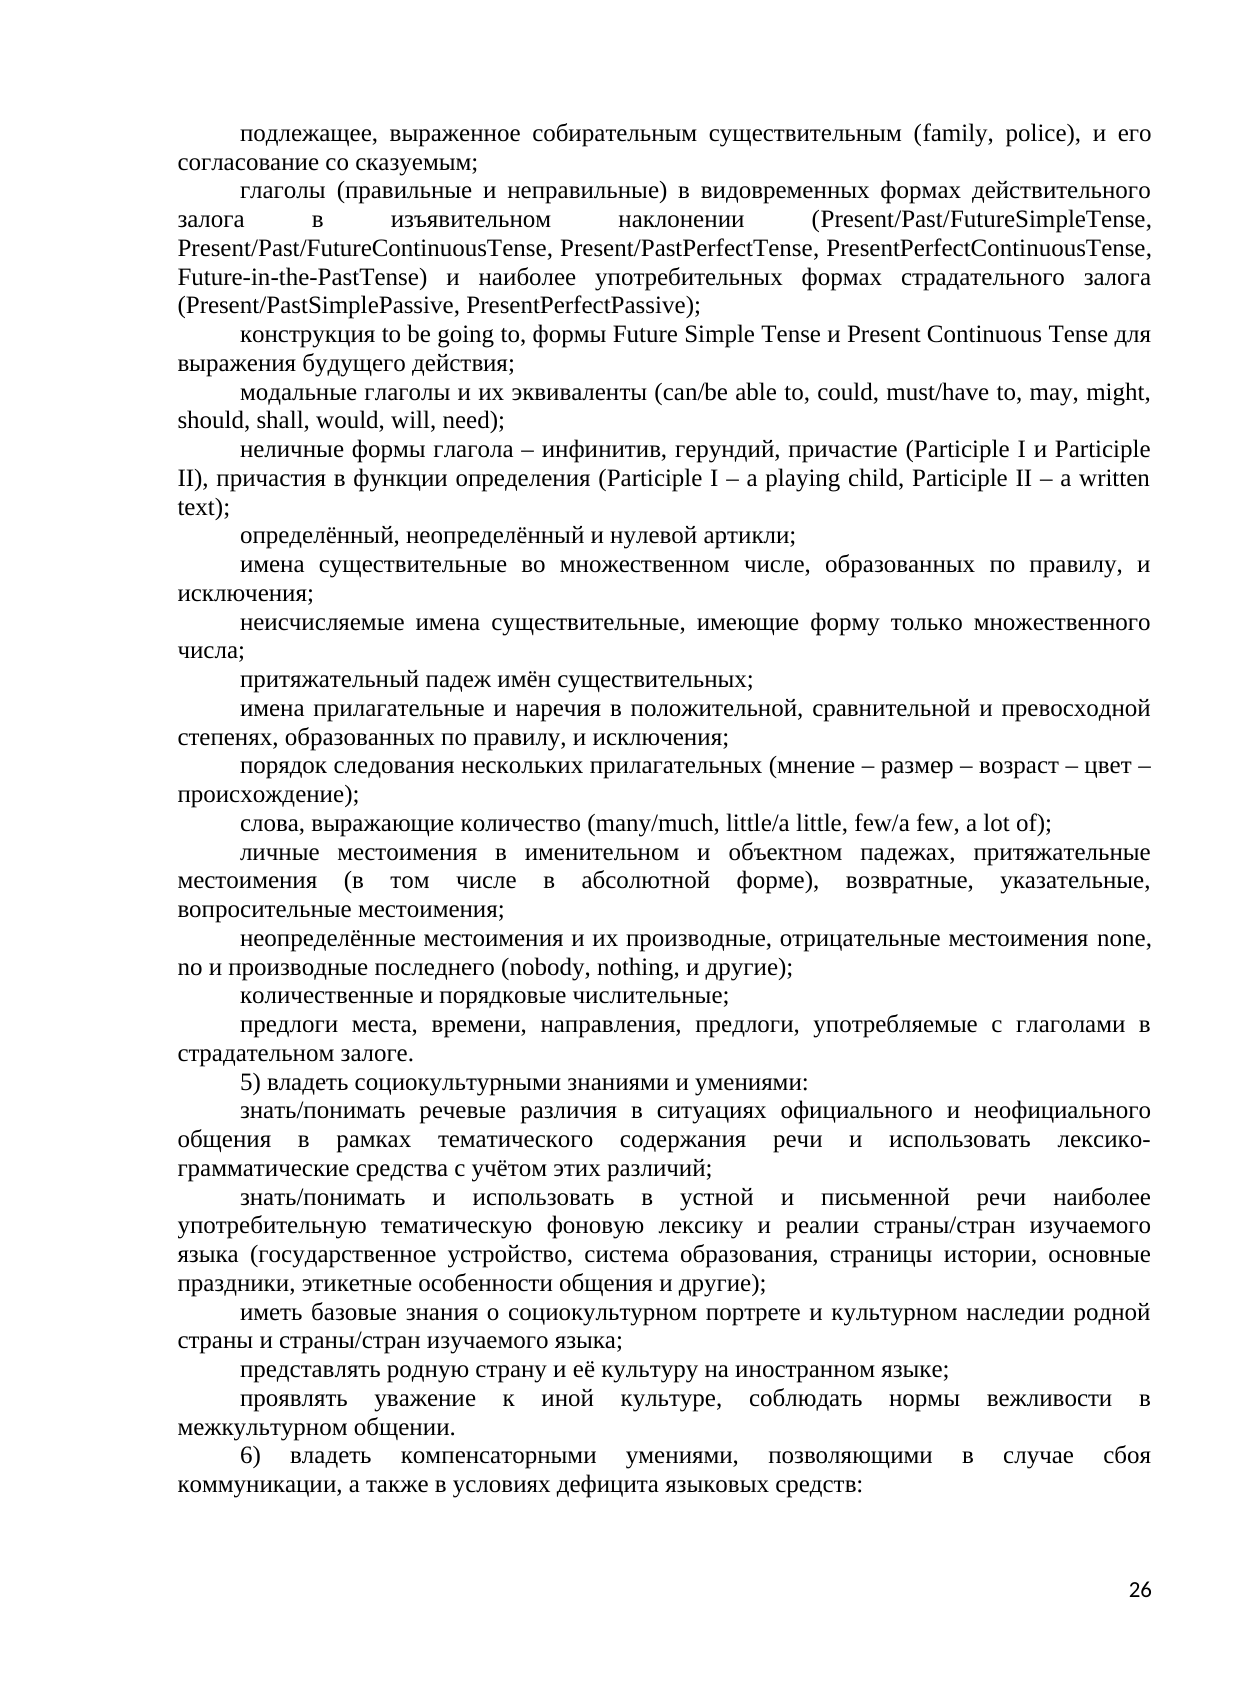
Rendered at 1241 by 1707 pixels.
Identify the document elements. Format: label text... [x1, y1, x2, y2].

text имена существительные во множественном числе, образованных по правилу, и исключения; [177, 549, 1152, 607]
text модальные глаголы и их эквиваленты (can/be able to, could, must/have to, may, might, should, shall, would, will, need); [177, 377, 1152, 434]
text знать/понимать речевые различия в ситуациях официального и неофициального общения в рамках тематического содержания речи и использовать лексико-грамматические средства с учётом этих различий; [177, 1096, 1152, 1182]
text неисчисляемые имена существительные, имеющие форму только множественного числа; [177, 607, 1152, 664]
text конструкция to be going to, формы Future Simple Tense и Present Continuous Tense для выражения будущего действия; [177, 319, 1152, 377]
text 5) владеть социокультурными знаниями и умениями: [177, 1067, 1152, 1096]
text 6) владеть компенсаторными умениями, позволяющими в случае сбоя коммуникации, а также в условиях дефицита языковых средств: [177, 1441, 1152, 1498]
text личные местоимения в именительном и объектном падежах, притяжательные местоимения (в том числе в абсолютной форме), возвратные, указательные, вопросительные местоимения; [177, 837, 1152, 923]
text иметь базовые знания о социокультурном портрете и культурном наследии родной страны и страны/стран изучаемого языка; [177, 1297, 1152, 1354]
text имена прилагательные и наречия в положительной, сравнительной и превосходной степенях, образованных по правилу, и исключения; [177, 693, 1152, 751]
text слова, выражающие количество (many/much, little/a little, few/a few, a lot of); [177, 808, 1152, 837]
text знать/понимать и использовать в устной и письменной речи наиболее употребительную тематическую фоновую лексику и реалии страны/стран изучаемого языка (государственное устройство, система образования, страницы истории, основные праздники, этикетные особенности общения и другие); [177, 1182, 1152, 1297]
text подлежащее, выраженное собирательным существительным (family, police), и его согласование со сказуемым; [177, 118, 1152, 176]
text глаголы (правильные и неправильные) в видовременных формах действительного залога в изъявительном наклонении (Present/Past/FutureSimpleTense, Present/Past/FutureContinuousTense, Present/PastPerfectTense, PresentPerfectContinuousTense, Future-in-the-PastTense) и наиболее употребительных формах страдательного залога (Present/PastSimplePassive, PresentPerfectPassive); [177, 176, 1152, 319]
text количественные и порядковые числительные; [177, 981, 1152, 1009]
text неопределённые местоимения и их производные, отрицательные местоимения none, no и производные последнего (nobody, nothing, и другие); [177, 923, 1152, 981]
text проявлять уважение к иной культуре, соблюдать нормы вежливости в межкультурном общении. [177, 1383, 1152, 1441]
text порядок следования нескольких прилагательных (мнение – размер – возраст – цвет – происхождение); [177, 751, 1152, 808]
text притяжательный падеж имён существительных; [177, 664, 1152, 693]
text представлять родную страну и её культуру на иностранном языке; [177, 1354, 1152, 1383]
text неличные формы глагола – инфинитив, герундий, причастие (Participle I и Participle II), причастия в функции определения (Participle I – a playing child, Participle II – a written text); [177, 434, 1152, 521]
text определённый, неопределённый и нулевой артикли; [177, 521, 1152, 549]
text предлоги места, времени, направления, предлоги, употребляемые с глаголами в страдательном залоге. [177, 1009, 1152, 1067]
